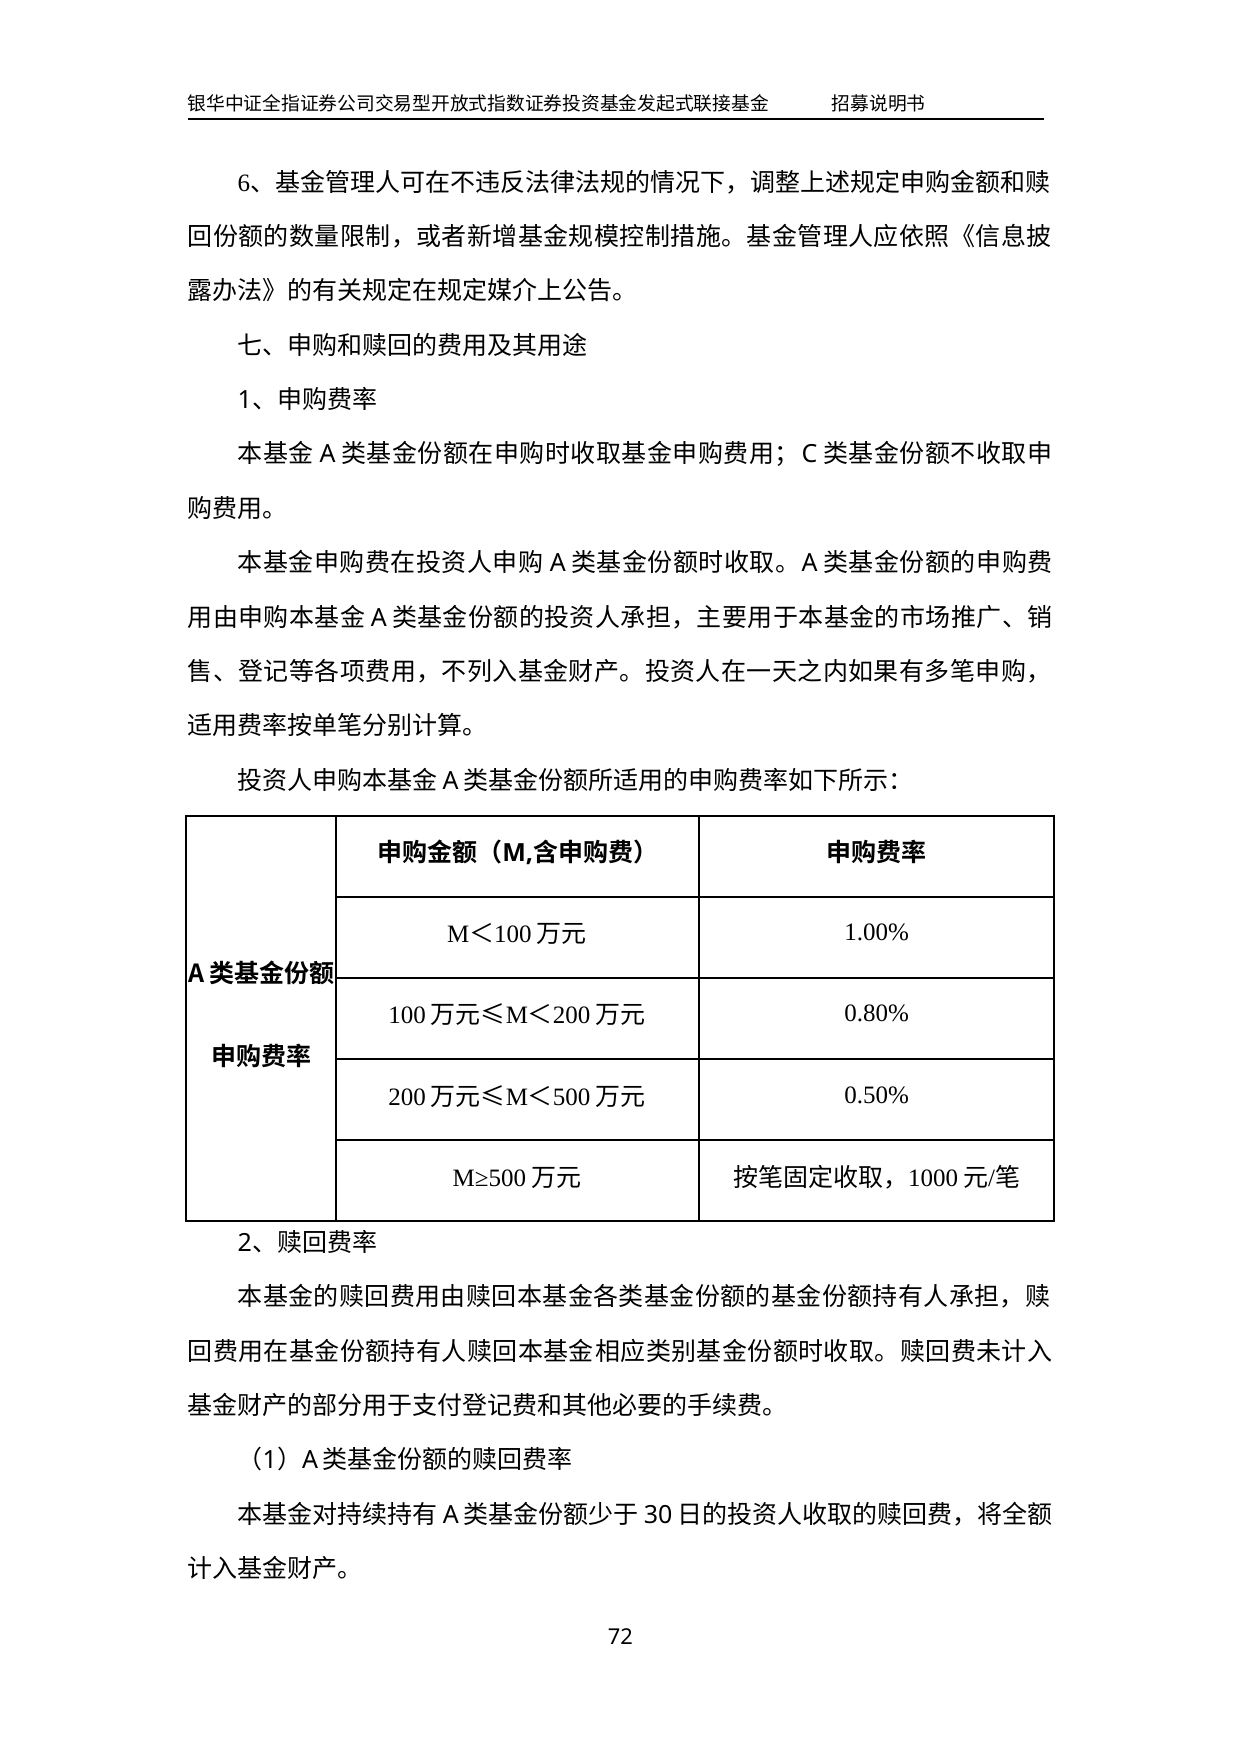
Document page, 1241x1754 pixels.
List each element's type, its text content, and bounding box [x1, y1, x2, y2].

table_cell 0.80% [700, 979, 1053, 1058]
text 本基金申购费在投资人申购A类基金份额时收取。A类基金份额的申购费用由申购本基金A类基金份额的投资人承担，主要用于本基金的市场推广、销售、登记等各项费用，不列入基金财产。投资人在一天之内如果有多笔申购，适用费率按单笔分别计算。 [187, 543, 1053, 742]
text （1）A类基金份额的赎回费率 [187, 1440, 1053, 1476]
text 七、申购和赎回的费用及其用途 [187, 325, 1053, 361]
text 6、基金管理人可在不违反法律法规的情况下，调整上述规定申购金额和赎回份额的数量限制，或者新增基金规模控制措施。基金管理人应依照《信息披露办法》的有关规定在规定媒介上公告。 [187, 162, 1053, 307]
table_cell M≥500万元 [337, 1141, 698, 1220]
text 本基金对持续持有A类基金份额少于30日的投资人收取的赎回费，将全额计入基金财产。 [187, 1494, 1053, 1585]
text 投资人申购本基金A类基金份额所适用的申购费率如下所示： [187, 760, 1053, 796]
table_cell M＜100万元 [337, 898, 698, 977]
table_cell 200万元≤M＜500万元 [337, 1060, 698, 1139]
table_cell 1.00% [700, 898, 1053, 977]
text 本基金的赎回费用由赎回本基金各类基金份额的基金份额持有人承担，赎回费用在基金份额持有人赎回本基金相应类别基金份额时收取。赎回费未计入基金财产的部分用于支付登记费和其他必要的手续费。 [187, 1277, 1053, 1422]
text 本基金A类基金份额在申购时收取基金申购费用；C类基金份额不收取申购费用。 [187, 434, 1053, 524]
table_header 申购费率 [700, 817, 1053, 896]
table_cell 100万元≤M＜200万元 [337, 979, 698, 1058]
table_header 申购金额（M,含申购费） [337, 817, 698, 896]
text 1、申购费率 [187, 379, 1053, 416]
table_cell 按笔固定收取，1000元/笔 [700, 1141, 1053, 1220]
text 2、赎回费率 [187, 1222, 1053, 1258]
table_header A类基金份额 申购费率 [187, 817, 335, 1220]
table_cell 0.50% [700, 1060, 1053, 1139]
